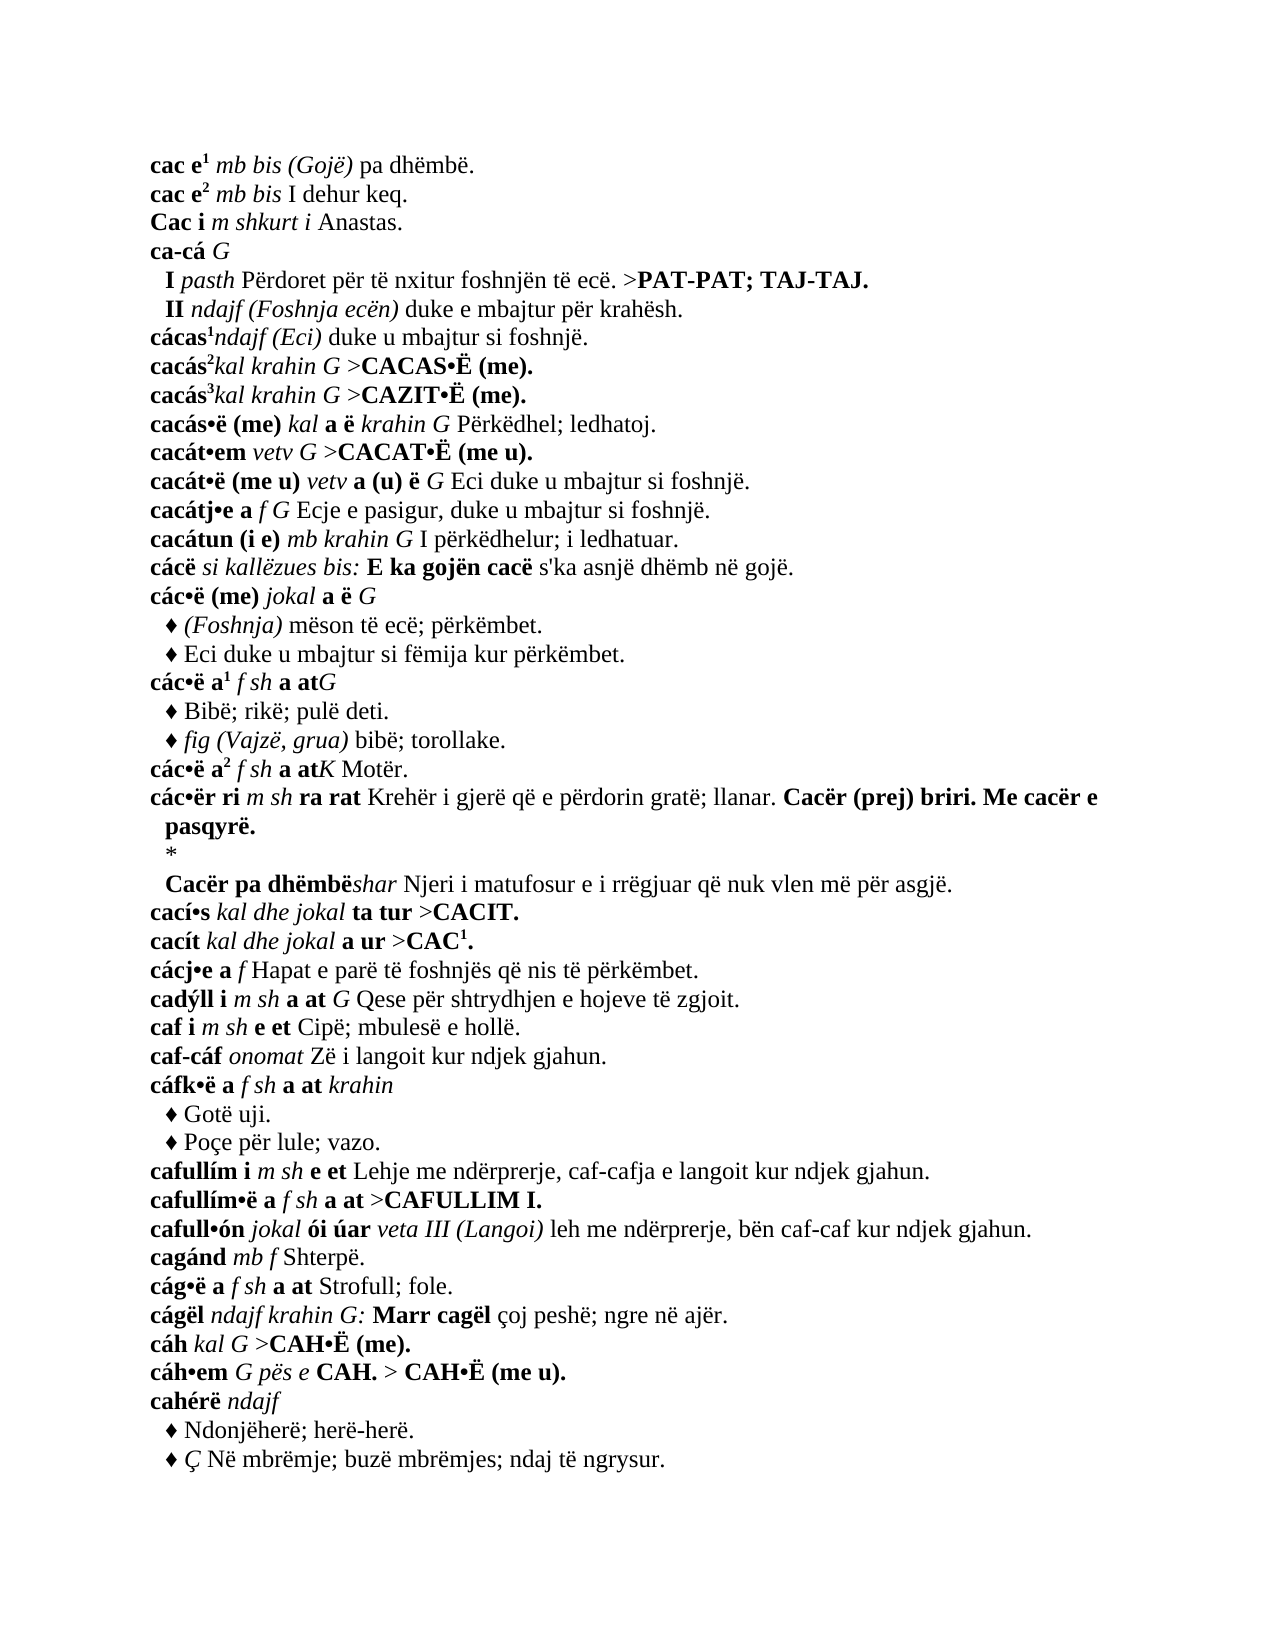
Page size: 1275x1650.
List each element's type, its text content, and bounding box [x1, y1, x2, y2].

text cáh•em G pës e CAH. > CAH•Ë (me u). [150, 1357, 1120, 1386]
text cafull•ón jokal ói úar veta III (Langoi) leh me ndërprerje, bën caf-caf kur ndjek gjahun. [150, 1214, 1120, 1242]
text ca-cá G [150, 236, 1120, 265]
text cací•s kal dhe jokal ta tur >CACIT. [150, 897, 1120, 926]
text caf-cáf onomat Zë i langoit kur ndjek gjahun. [150, 1041, 1120, 1070]
text cacátun (i e) mb krahin G I përkëdhelur; i ledhatuar. [150, 524, 1120, 552]
text ♦ Ç Në mbrëmje; buzë mbrëmjes; ndaj të ngrysur. [150, 1444, 1120, 1472]
text cáfk•ë a f sh a at krahin [150, 1070, 1120, 1099]
text cáh kal G >CAH•Ë (me). [150, 1329, 1120, 1357]
text các•ë a2 f sh a atK Motër. [150, 754, 1120, 782]
text các•ë (me) jokal a ë G [150, 581, 1120, 610]
text cacás3kal krahin G >CAZIT•Ë (me). [150, 380, 1120, 409]
text ♦ (Foshnja) mëson të ecë; përkëmbet. [150, 610, 1120, 639]
text ♦ Bibë; rikë; pulë deti. [150, 696, 1120, 725]
text cág•ë a f sh a at Strofull; fole. [150, 1271, 1120, 1300]
text cácj•e a f Hapat e parë të foshnjës që nis të përkëmbet. [150, 955, 1120, 984]
text cagánd mb f Shterpë. [150, 1242, 1120, 1271]
text cágël ndajf krahin G: Marr cagël çoj peshë; ngre në ajër. [150, 1300, 1120, 1329]
text cadýll i m sh a at G Qese për shtrydhjen e hojeve të zgjoit. [150, 984, 1120, 1012]
text cacás•ë (me) kal a ë krahin G Përkëdhel; ledhatoj. [150, 409, 1120, 437]
text * [150, 840, 1120, 869]
text cafullím i m sh e et Lehje me ndërprerje, caf-cafja e langoit kur ndjek gjahun. [150, 1156, 1120, 1185]
text các•ë a1 f sh a atG [150, 667, 1120, 696]
text cacít kal dhe jokal a ur >CAC1. [150, 926, 1120, 955]
text cafullím•ë a f sh a at >CAFULLIM I. [150, 1185, 1120, 1214]
text cacát•ë (me u) vetv a (u) ë G Eci duke u mbajtur si foshnjë. [150, 466, 1120, 495]
text cacát•em vetv G >CACAT•Ë (me u). [150, 437, 1120, 466]
text cacátj•e a f G Ecje e pasigur, duke u mbajtur si foshnjë. [150, 495, 1120, 524]
text Cacër pa dhëmbëshar Njeri i matufosur e i rrëgjuar që nuk vlen më për asgjë. [150, 869, 1120, 897]
text ♦ Ndonjëherë; herë-herë. [150, 1415, 1120, 1444]
text I pasth Përdoret për të nxitur foshnjën të ecë. >PAT-PAT; TAJ-TAJ. [150, 265, 1120, 294]
text ♦ Eci duke u mbajtur si fëmija kur përkëmbet. [150, 639, 1120, 667]
text II ndajf (Foshnja ecën) duke e mbajtur për krahësh. [150, 294, 1120, 322]
text caf i m sh e et Cipë; mbulesë e hollë. [150, 1012, 1120, 1041]
text cahérë ndajf [150, 1386, 1120, 1415]
text Cac i m shkurt i Anastas. [150, 207, 1120, 236]
text cacás2kal krahin G >CACAS•Ë (me). [150, 351, 1120, 380]
text các•ër ri m sh ra rat Krehër i gjerë që e përdorin gratë; llanar. Cacër (prej) briri. Me cacër e pasqyrë. [150, 782, 1120, 840]
text ♦ Poçe për lule; vazo. [150, 1127, 1120, 1156]
text cácë si kallëzues bis: E ka gojën cacë s'ka asnjë dhëmb në gojë. [150, 552, 1120, 581]
text cac e1 mb bis (Gojë) pa dhëmbë. [150, 150, 1120, 179]
text ♦ fig (Vajzë, grua) bibë; torollake. [150, 725, 1120, 754]
text ♦ Gotë uji. [150, 1099, 1120, 1127]
text cácas1ndajf (Eci) duke u mbajtur si foshnjë. [150, 322, 1120, 351]
text cac e2 mb bis I dehur keq. [150, 179, 1120, 207]
